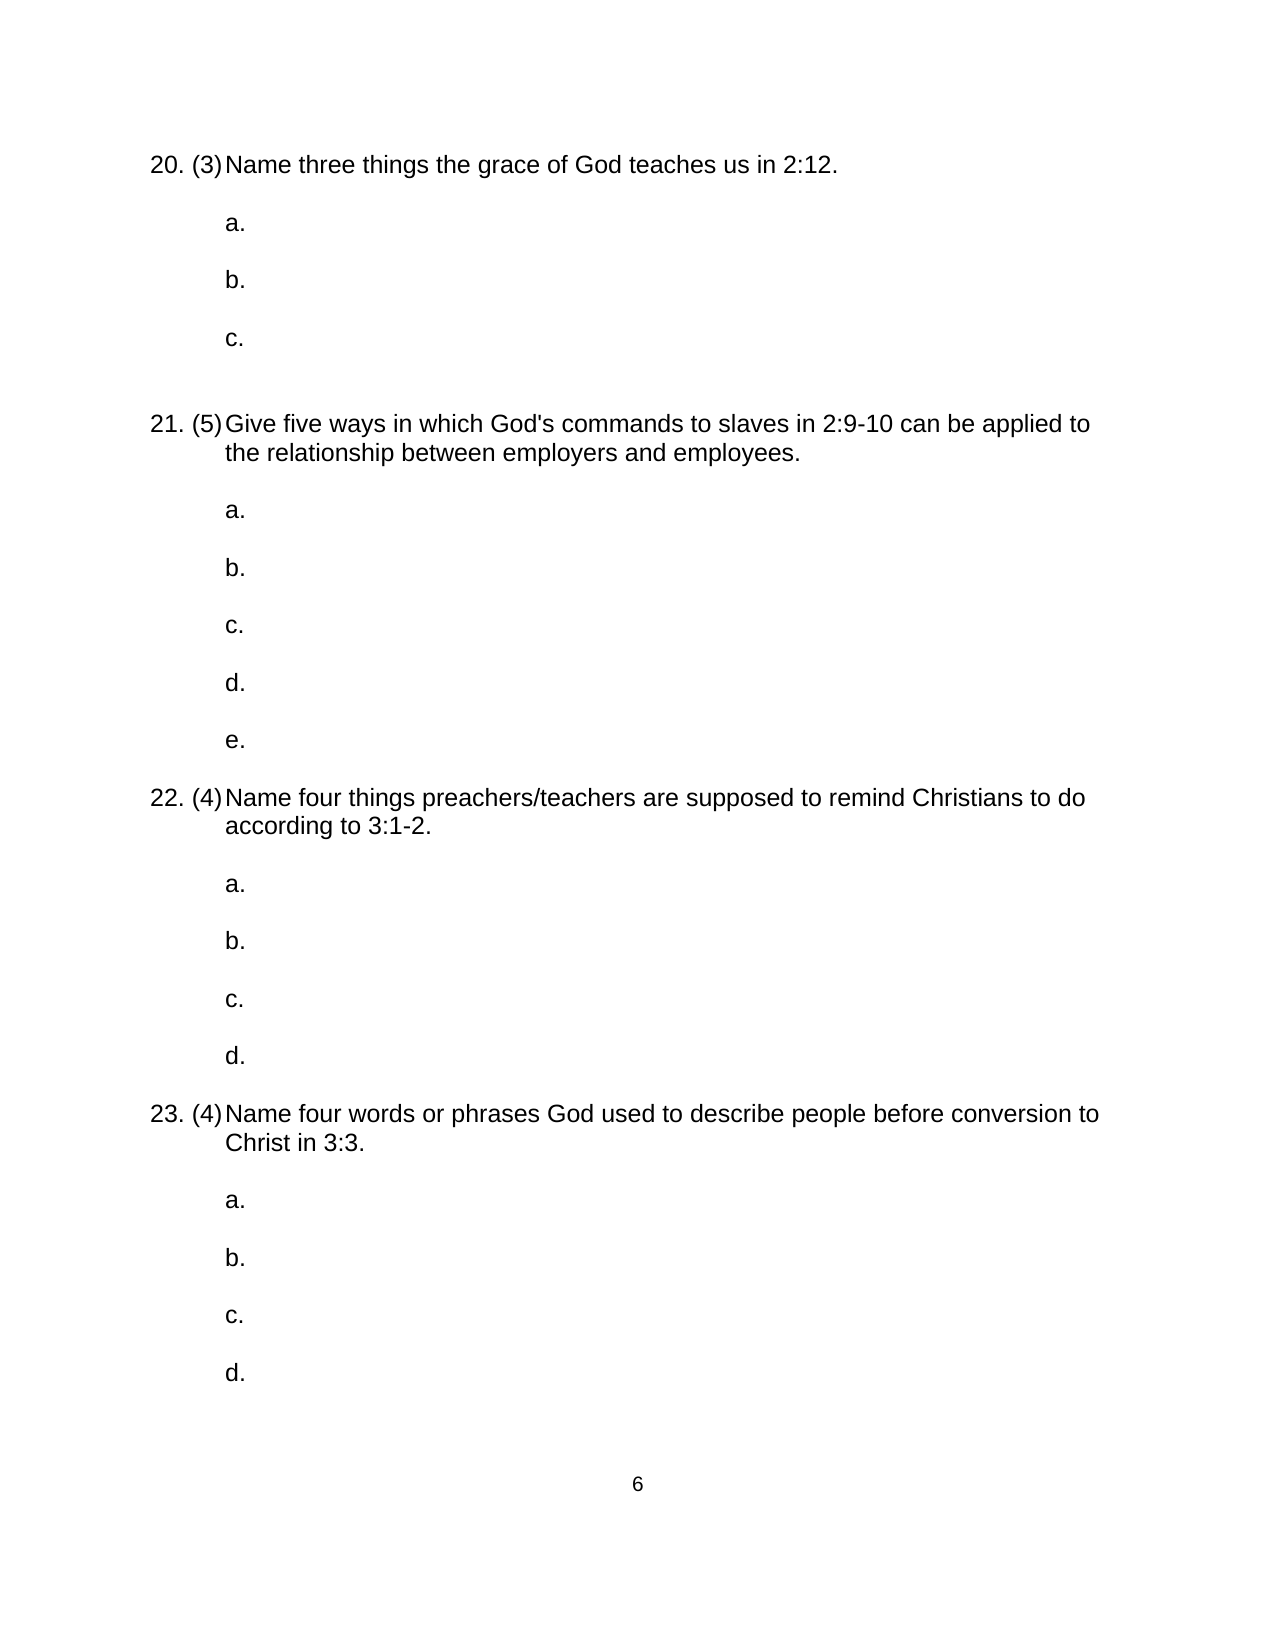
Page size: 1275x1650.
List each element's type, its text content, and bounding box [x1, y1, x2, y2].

text 20. (3) Name three things the grace of God teaches us in 2:12. [150, 150, 1125, 179]
text d. [150, 1041, 1125, 1070]
text a. [150, 1185, 1125, 1214]
text c. [150, 322, 1125, 351]
text c. [150, 1300, 1125, 1329]
text 21. (5) Give five ways in which God's commands to slaves in 2:9-10 can be applied to the relationship between employers and employees. [150, 409, 1125, 466]
text b. [150, 926, 1125, 955]
text a. [150, 869, 1125, 897]
text a. [150, 495, 1125, 524]
text 22. (4) Name four things preachers/teachers are supposed to remind Christians to do according to 3:1-2. [150, 782, 1125, 840]
text e. [150, 725, 1125, 754]
text d. [225, 667, 1125, 696]
text 23. (4) Name four words or phrases God used to describe people before conversion to Christ in 3:3. [150, 1099, 1125, 1156]
text b. [150, 1242, 1125, 1271]
text b. [150, 265, 1125, 294]
text d. [150, 1357, 1125, 1386]
text b. [225, 552, 1125, 581]
text c. [150, 984, 1125, 1012]
text a. [150, 207, 1125, 236]
text c. [225, 610, 1125, 639]
